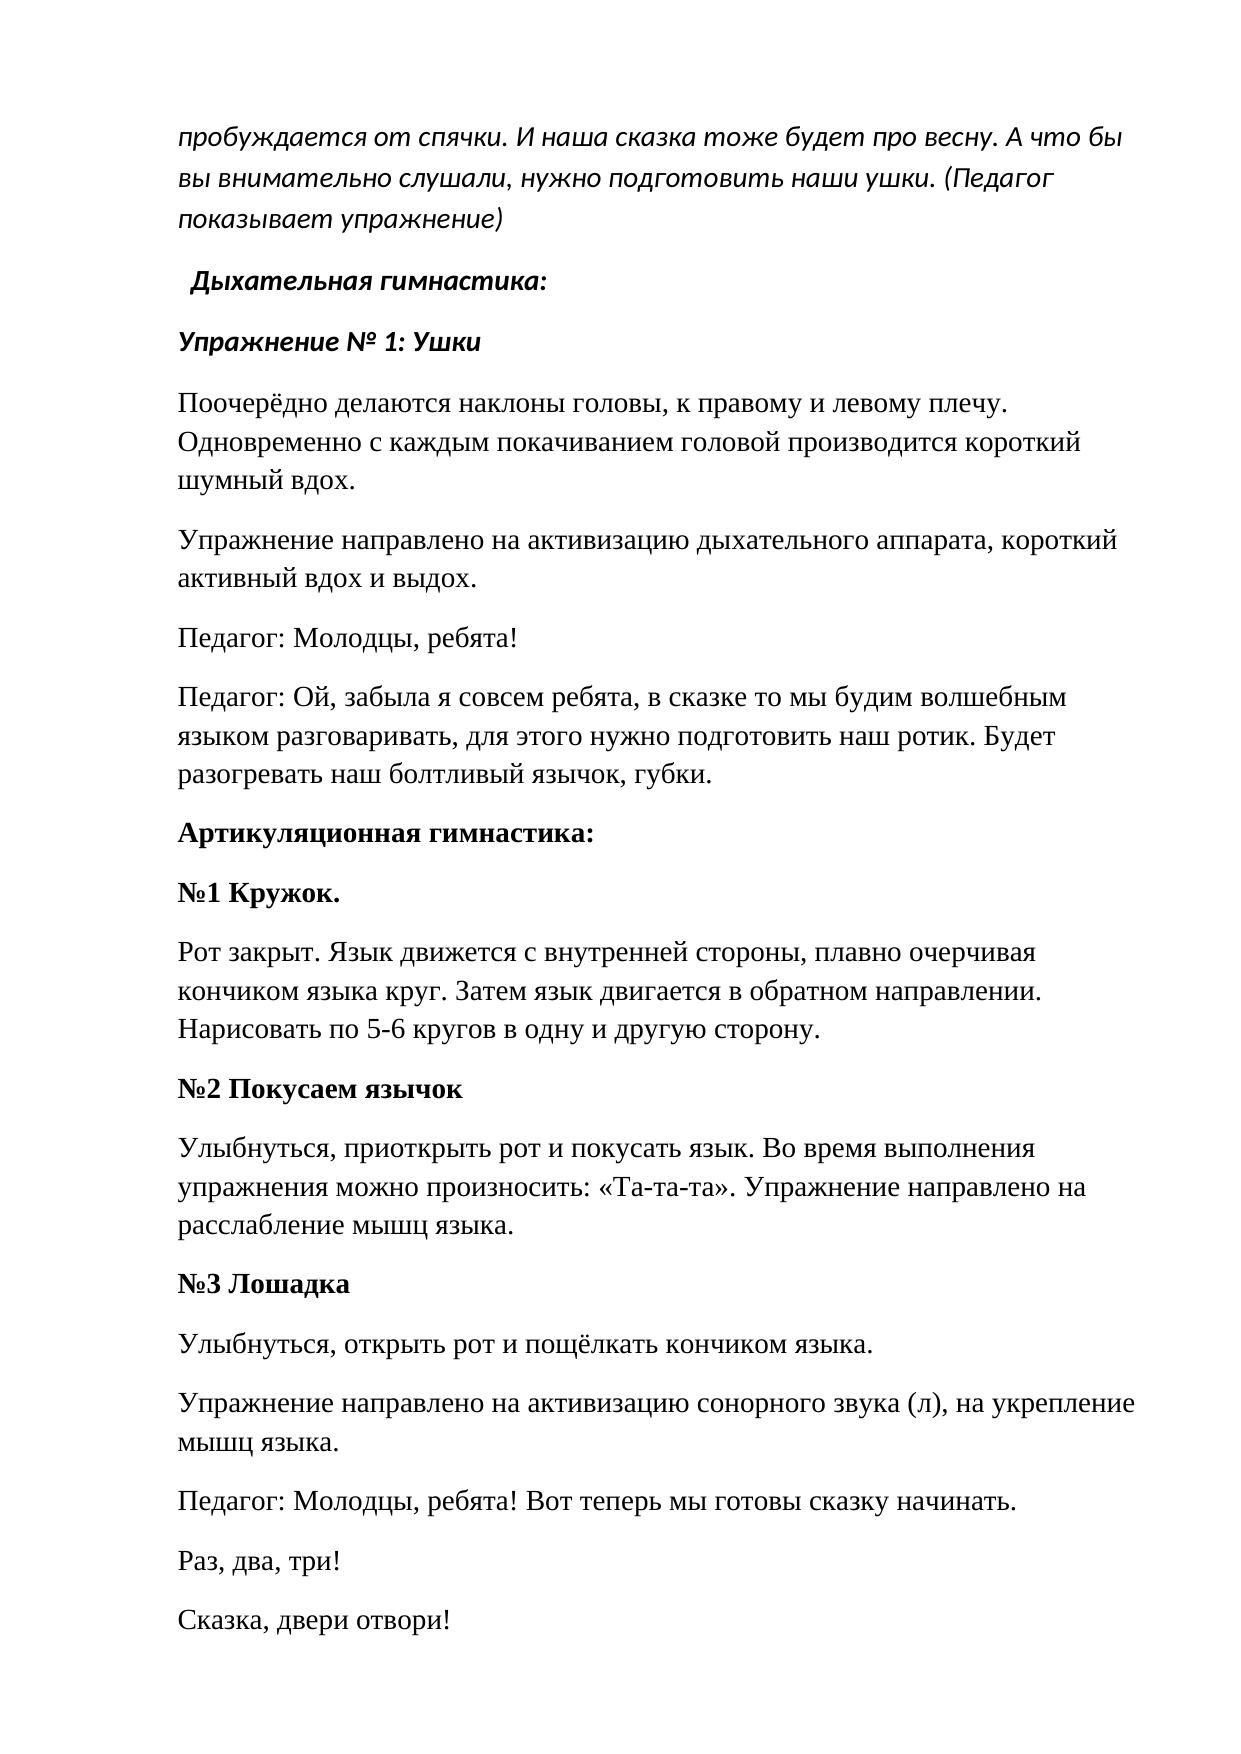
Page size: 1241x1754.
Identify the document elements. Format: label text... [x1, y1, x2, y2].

text Рот закрыт. Язык движется с внутренней стороны, плавно очерчивая кончиком языка круг. Затем язык двигается в обратном направлении. Нарисовать по 5-6 кругов в одну и другую сторону. [177, 934, 1152, 1045]
text №2 Покусаем язычок [177, 1071, 1152, 1104]
text Педагог: Молодцы, ребята! Вот теперь мы готовы сказку начинать. [177, 1483, 1152, 1517]
text Упражнение направлено на активизацию сонорного звука (л), на укрепление мышц языка. [177, 1385, 1152, 1457]
text Улыбнуться, открыть рот и пощёлкать кончиком языка. [177, 1326, 1152, 1359]
text Упражнение направлено на активизацию дыхательного аппарата, короткий активный вдох и выдох. [177, 522, 1152, 594]
text Поочерёдно делаются наклоны головы, к правому и левому плечу. Одновременно с каждым покачиванием головой производится короткий шумный вдох. [177, 385, 1152, 496]
text Педагог: Молодцы, ребята! [177, 620, 1152, 653]
text Дыхательная гимнастика: [177, 262, 1152, 297]
text Педагог: Ой, забыла я совсем ребята, в сказке то мы будим волшебным языком разговаривать, для этого нужно подготовить наш ротик. Будет разогревать наш болтливый язычок, губки. [177, 679, 1152, 790]
text №1 Кружок. [177, 875, 1152, 908]
text Улыбнуться, приоткрыть рот и покусать язык. Во время выполнения упражнения можно произносить: «Та-та-та». Упражнение направлено на расслабление мышц языка. [177, 1130, 1152, 1241]
text №3 Лошадка [177, 1267, 1152, 1300]
text Сказка, двери отвори! [177, 1602, 1152, 1636]
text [177, 118, 1152, 236]
text Артикуляционная гимнастика: [177, 816, 1152, 849]
text Упражнение № 1: Ушки [177, 323, 1152, 359]
text Раз, два, три! [177, 1543, 1152, 1576]
